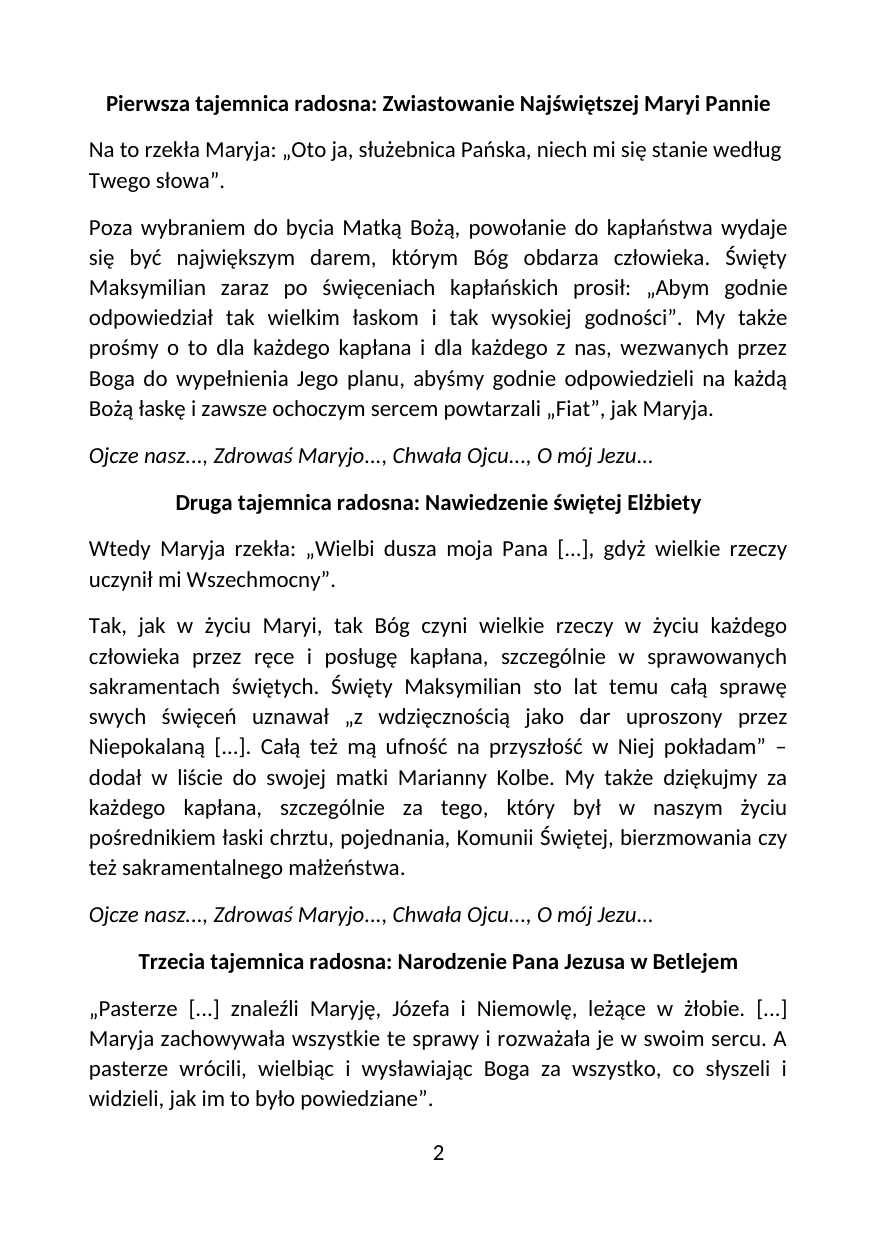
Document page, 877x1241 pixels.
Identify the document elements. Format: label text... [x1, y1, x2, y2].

text Ojcze nasz..., Zdrowaś Maryjo..., Chwała Ojcu..., O mój Jezu... [89, 441, 788, 469]
text Druga tajemnica radosna: Nawiedzenie świętej Elżbiety [89, 488, 788, 516]
text Poza wybraniem do bycia Matką Bożą, powołanie do kapłaństwa wydaje się być największym darem, którym Bóg obdarza człowieka. Święty Maksymilian zaraz po święceniach kapłańskich prosił: „Abym godnie odpowiedział tak wielkim łaskom i tak wysokiej godności”. My także prośmy o to dla każdego kapłana i dla każdego z nas, wezwanych przez Boga do wypełnienia Jego planu, abyśmy godnie odpowiedzieli na każdą Bożą łaskę i zawsze ochoczym sercem powtarzali „Fiat”, jak Maryja. [89, 213, 788, 422]
text Na to rzekła Maryja: „Oto ja, służebnica Pańska, niech mi się stanie według Twego słowa”. [89, 136, 788, 194]
text Tak, jak w życiu Maryi, tak Bóg czyni wielkie rzeczy w życiu każdego człowieka przez ręce i posługę kapłana, szczególnie w sprawowanych sakramentach świętych. Święty Maksymilian sto lat temu całą sprawę swych święceń uznawał „z wdzięcznością jako dar uproszony przez Niepokalaną [...]. Całą też mą ufność na przyszłość w Niej pokładam” – dodał w liście do swojej matki Marianny Kolbe. My także dziękujmy za każdego kapłana, szczególnie za tego, który był w naszym życiu pośrednikiem łaski chrztu, pojednania, Komunii Świętej, bierzmowania czy też sakramentalnego małżeństwa. [89, 612, 788, 881]
text Trzecia tajemnica radosna: Narodzenie Pana Jezusa w Betlejem [89, 947, 788, 975]
text Ojcze nasz..., Zdrowaś Maryjo..., Chwała Ojcu..., O mój Jezu... [89, 900, 788, 928]
text Wtedy Maryja rzekła: „Wielbi dusza moja Pana [...], gdyż wielkie rzeczy uczynił mi Wszechmocny”. [89, 534, 788, 593]
text „Pasterze [...] znaleźli Maryję, Józefa i Niemowlę, leżące w żłobie. [...] Maryja zachowywała wszystkie te sprawy i rozważała je w swoim sercu. A pasterze wrócili, wielbiąc i wysławiając Boga za wszystko, co słyszeli i widzieli, jak im to było powiedziane”. [89, 994, 788, 1112]
text Pierwsza tajemnica radosna: Zwiastowanie Najświętszej Maryi Pannie [89, 89, 788, 117]
